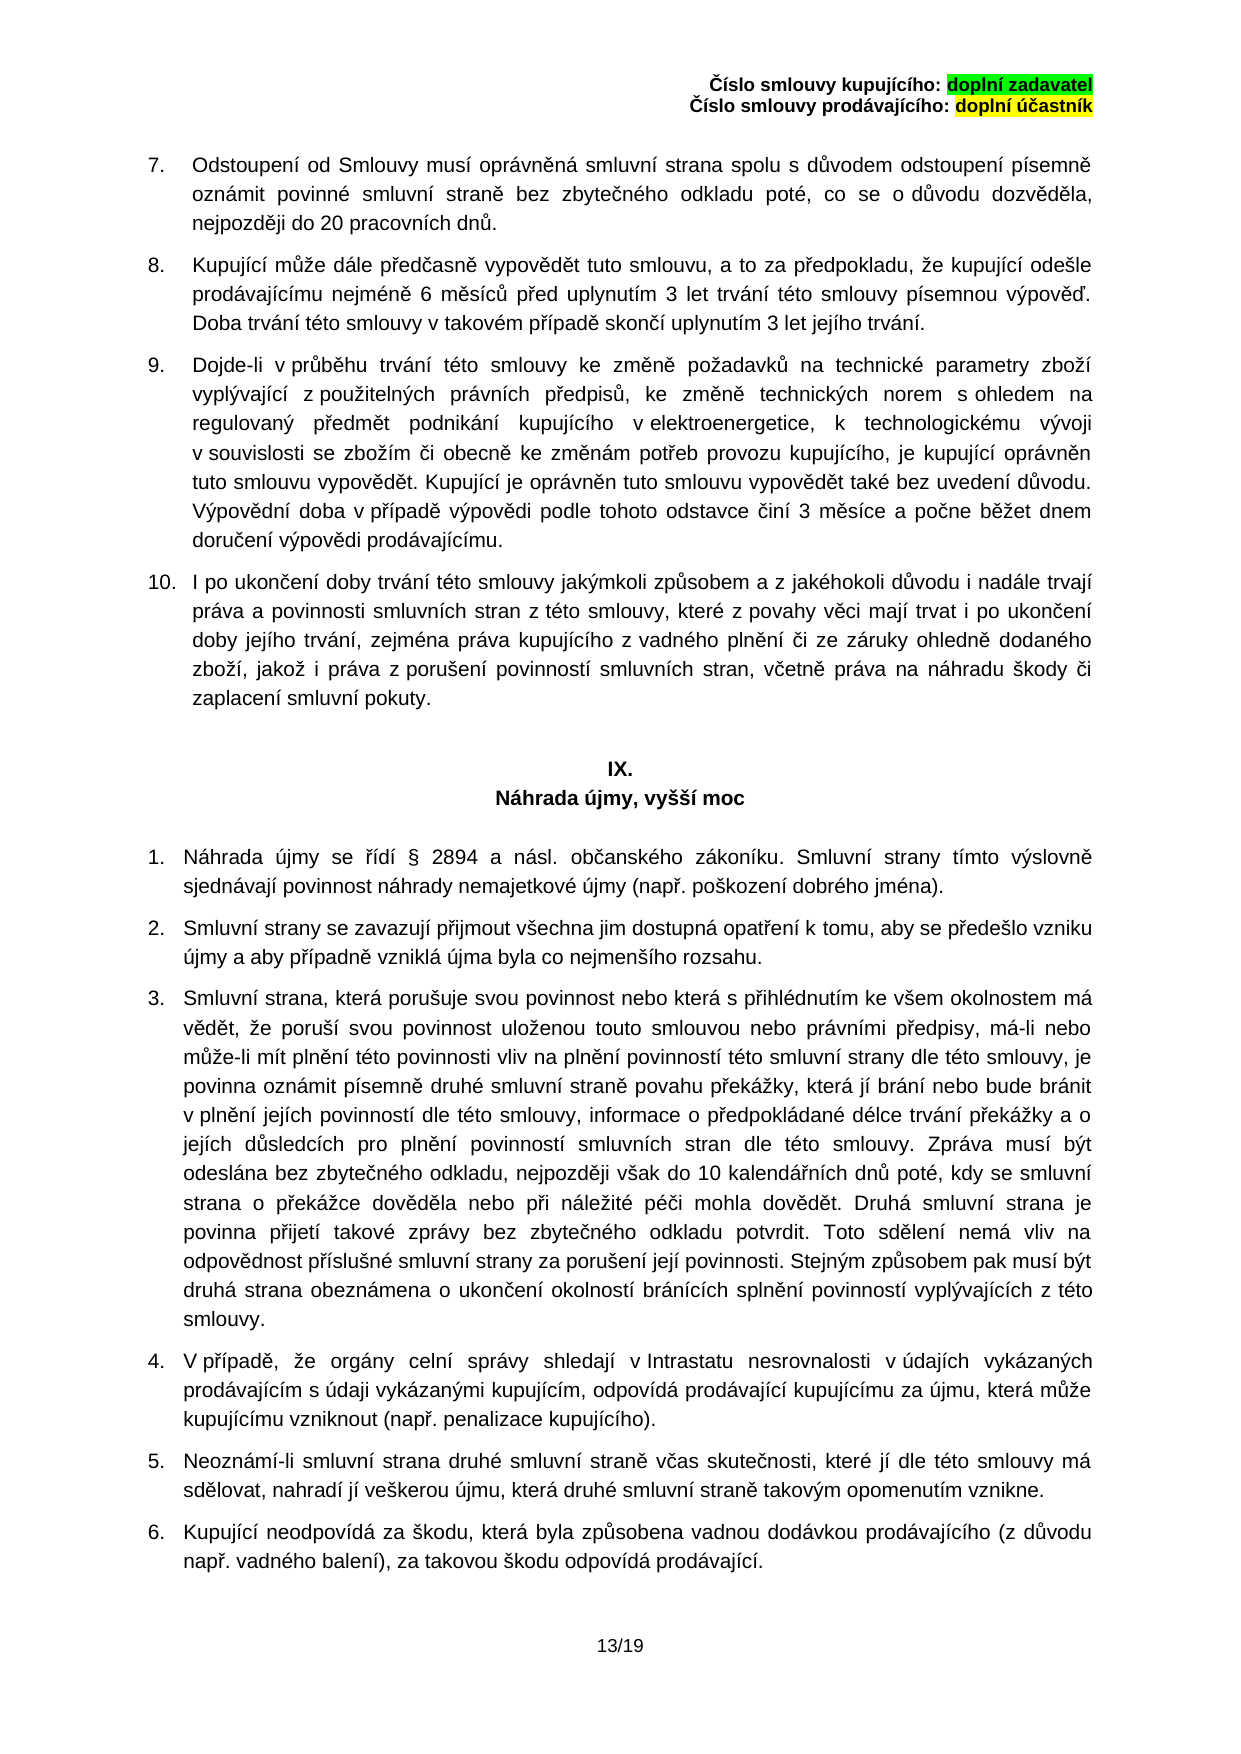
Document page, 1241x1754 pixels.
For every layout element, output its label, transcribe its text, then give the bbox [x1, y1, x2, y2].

list Neoznámí-li smluvní strana druhé smluvní straně včas skutečnosti, které jí dle této smlouvy má sdělovat, nahradí jí veškerou újmu, která druhé smluvní straně takovým opomenutím vznikne. [148, 1443, 1093, 1502]
list Náhrada újmy se řídí § 2894 a násl. občanského zákoníku. Smluvní strany tímto výslovně sjednávají povinnost náhrady nemajetkové újmy (např. poškození dobrého jména). [148, 839, 1093, 898]
list Odstoupení od Smlouvy musí oprávněná smluvní strana spolu s důvodem odstoupení písemně oznámit povinné smluvní straně bez zbytečného odkladu poté, co se o důvodu dozvěděla, nejpozději do 20 pracovních dnů. [148, 148, 1093, 235]
text IX. [148, 752, 1093, 781]
list I po ukončení doby trvání této smlouvy jakýmkoli způsobem a z jakéhokoli důvodu i nadále trvají práva a povinnosti smluvních stran z této smlouvy, které z povahy věci mají trvat i po ukončení doby jejího trvání, zejména práva kupujícího z vadného plnění či ze záruky ohledně dodaného zboží, jakož i práva z porušení povinností smluvních stran, včetně práva na náhradu škody či zaplacení smluvní pokuty. [148, 564, 1093, 710]
list Kupující neodpovídá za škodu, která byla způsobena vadnou dodávkou prodávajícího (z důvodu např. vadného balení), za takovou škodu odpovídá prodávající. [148, 1514, 1093, 1573]
list Dojde-li v průběhu trvání této smlouvy ke změně požadavků na technické parametry zboží vyplývající z použitelných právních předpisů, ke změně technických norem s ohledem na regulovaný předmět podnikání kupujícího v elektroenergetice, k technologickému vývoji v souvislosti se zbožím či obecně ke změnám potřeb provozu kupujícího, je kupující oprávněn tuto smlouvu vypovědět. Kupující je oprávněn tuto smlouvu vypovědět také bez uvedení důvodu. Výpovědní doba v případě výpovědi podle tohoto odstavce činí 3 měsíce a počne běžet dnem doručení výpovědi prodávajícímu. [148, 348, 1093, 552]
list Smluvní strany se zavazují přijmout všechna jim dostupná opatření k tomu, aby se předešlo vzniku újmy a aby případně vzniklá újma byla co nejmenšího rozsahu. [148, 910, 1093, 968]
list Smluvní strana, která porušuje svou povinnost nebo která s přihlédnutím ke všem okolnostem má vědět, že poruší svou povinnost uloženou touto smlouvou nebo právními předpisy, má-li nebo může-li mít plnění této povinnosti vliv na plnění povinností této smluvní strany dle této smlouvy, je povinna oznámit písemně druhé smluvní straně povahu překážky, která jí brání nebo bude bránit v plnění jejích povinností dle této smlouvy, informace o předpokládané délce trvání překážky a o jejích důsledcích pro plnění povinností smluvních stran dle této smlouvy. Zpráva musí být odeslána bez zbytečného odkladu, nejpozději však do 10 kalendářních dnů poté, kdy se smluvní strana o překážce dověděla nebo při náležité péči mohla dovědět. Druhá smluvní strana je povinna přijetí takové zprávy bez zbytečného odkladu potvrdit. Toto sdělení nemá vliv na odpovědnost příslušné smluvní strany za porušení její povinnosti. Stejným způsobem pak musí být druhá strana obeznámena o ukončení okolností bránících splnění povinností vyplývajících z této smlouvy. [148, 981, 1093, 1331]
text Náhrada újmy, vyšší moc [148, 781, 1093, 810]
list V případě, že orgány celní správy shledají v Intrastatu nesrovnalosti v údajích vykázaných prodávajícím s údaji vykázanými kupujícím, odpovídá prodávající kupujícímu za újmu, která může kupujícímu vzniknout (např. penalizace kupujícího). [148, 1343, 1093, 1431]
list Kupující může dále předčasně vypovědět tuto smlouvu, a to za předpokladu, že kupující odešle prodávajícímu nejméně 6 měsíců před uplynutím 3 let trvání této smlouvy písemnou výpověď. Doba trvání této smlouvy v takovém případě skončí uplynutím 3 let jejího trvání. [148, 248, 1093, 335]
